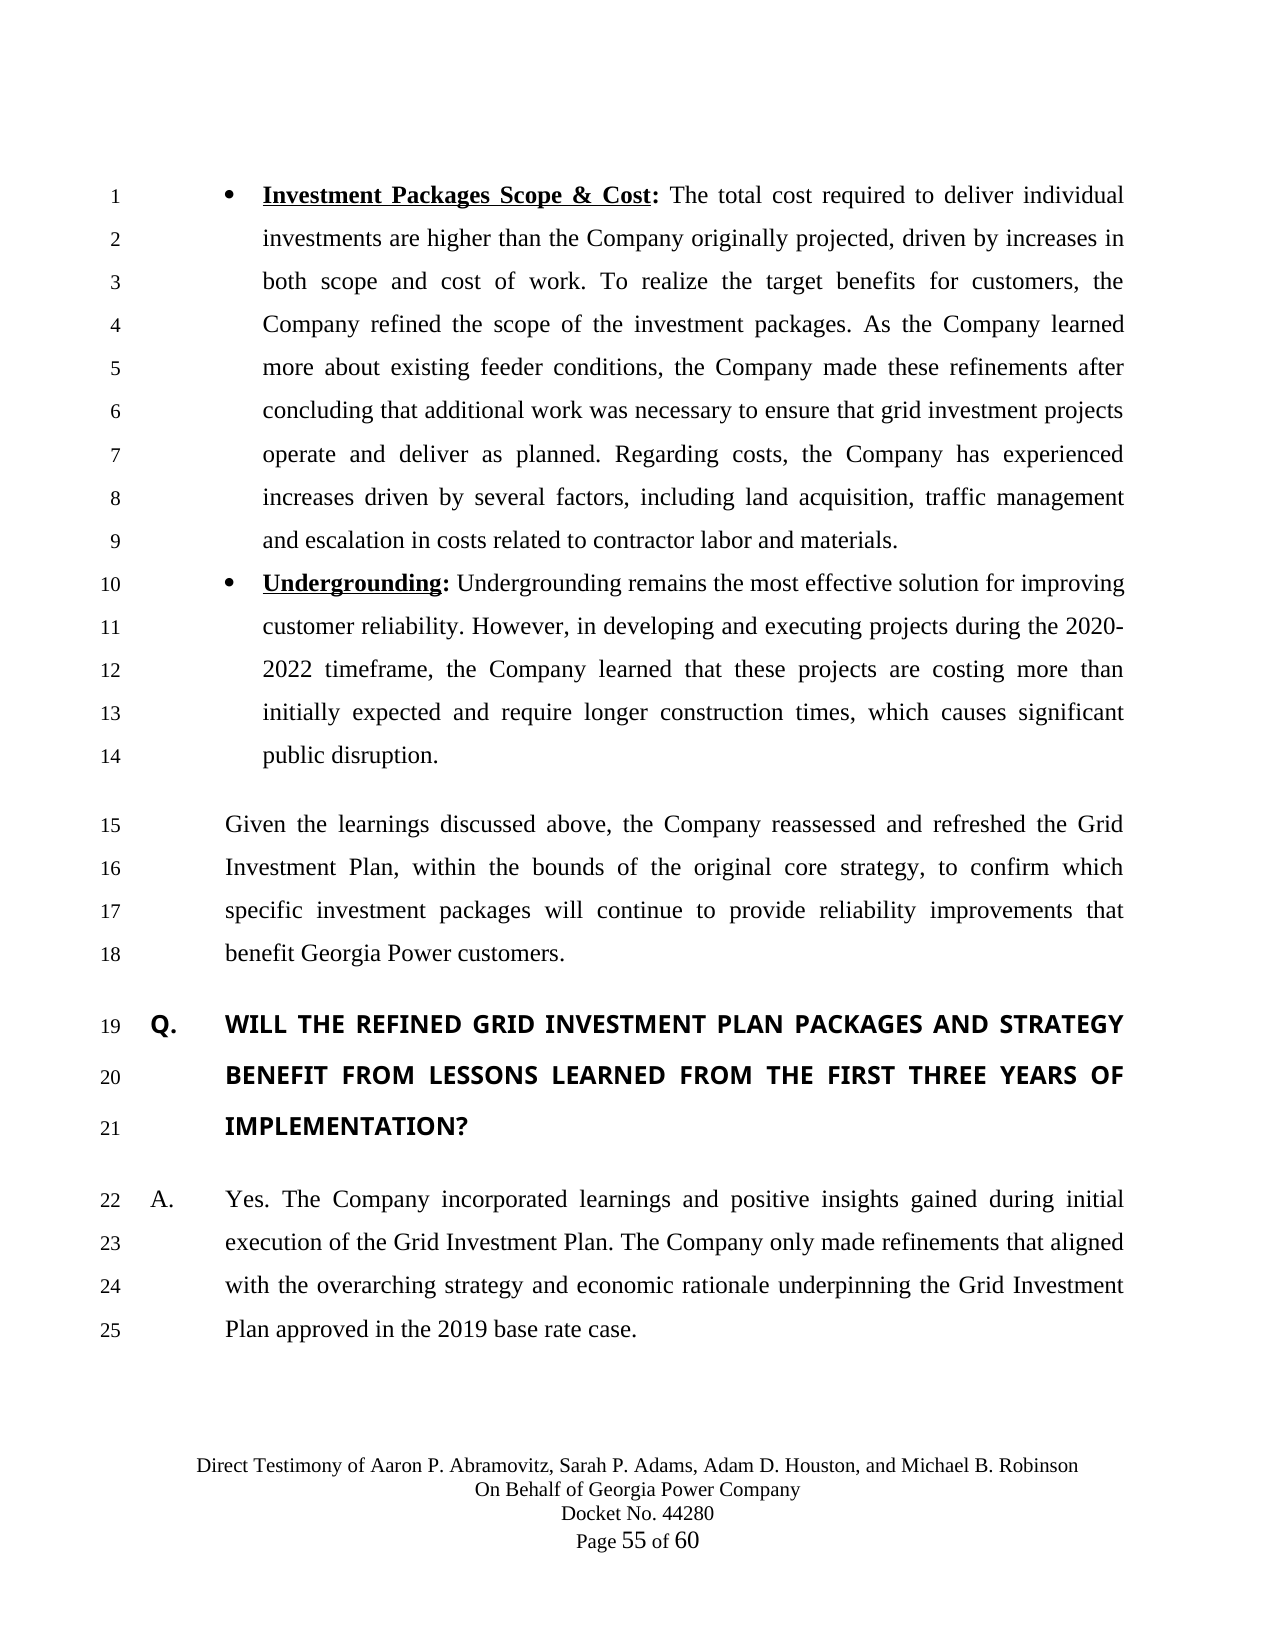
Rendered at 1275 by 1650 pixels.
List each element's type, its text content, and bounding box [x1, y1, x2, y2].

list Investment Packages Scope & Cost: The total cost required to deliver individual investments are higher than the Company originally projected, driven by increases in both scope and cost of work. To realize the target benefits for customers, the Company refined the scope of the investment packages. As the Company learned more about existing feeder conditions, the Company made these refinements after concluding that additional work was necessary to ensure that grid investment projects operate and deliver as planned. Regarding costs, the Company has experienced increases driven by several factors, including land acquisition, traffic management and escalation in costs related to contractor labor and materials. [225, 180, 1125, 554]
text A. Yes. The Company incorporated learnings and positive insights gained during initial execution of the Grid Investment Plan. The Company only made refinements that aligned with the overarching strategy and economic rationale underpinning the Grid Investment Plan approved in the 2019 base rate case. [150, 1184, 1125, 1342]
text Given the learnings discussed above, the Company reassessed and refreshed the Grid Investment Plan, within the bounds of the original core strategy, to confirm which specific investment packages will continue to provide reliability improvements that benefit Georgia Power customers. [225, 809, 1125, 967]
list Undergrounding: Undergrounding remains the most effective solution for improving customer reliability. However, in developing and executing projects during the 2020-2022 timeframe, the Company learned that these projects are costing more than initially expected and require longer construction times, which causes significant public disruption. [225, 568, 1125, 769]
text Q. Will the refined Grid Investment Plan packages and strategy benefit from lessons learned from the first three years of implementation? [150, 1006, 1125, 1142]
